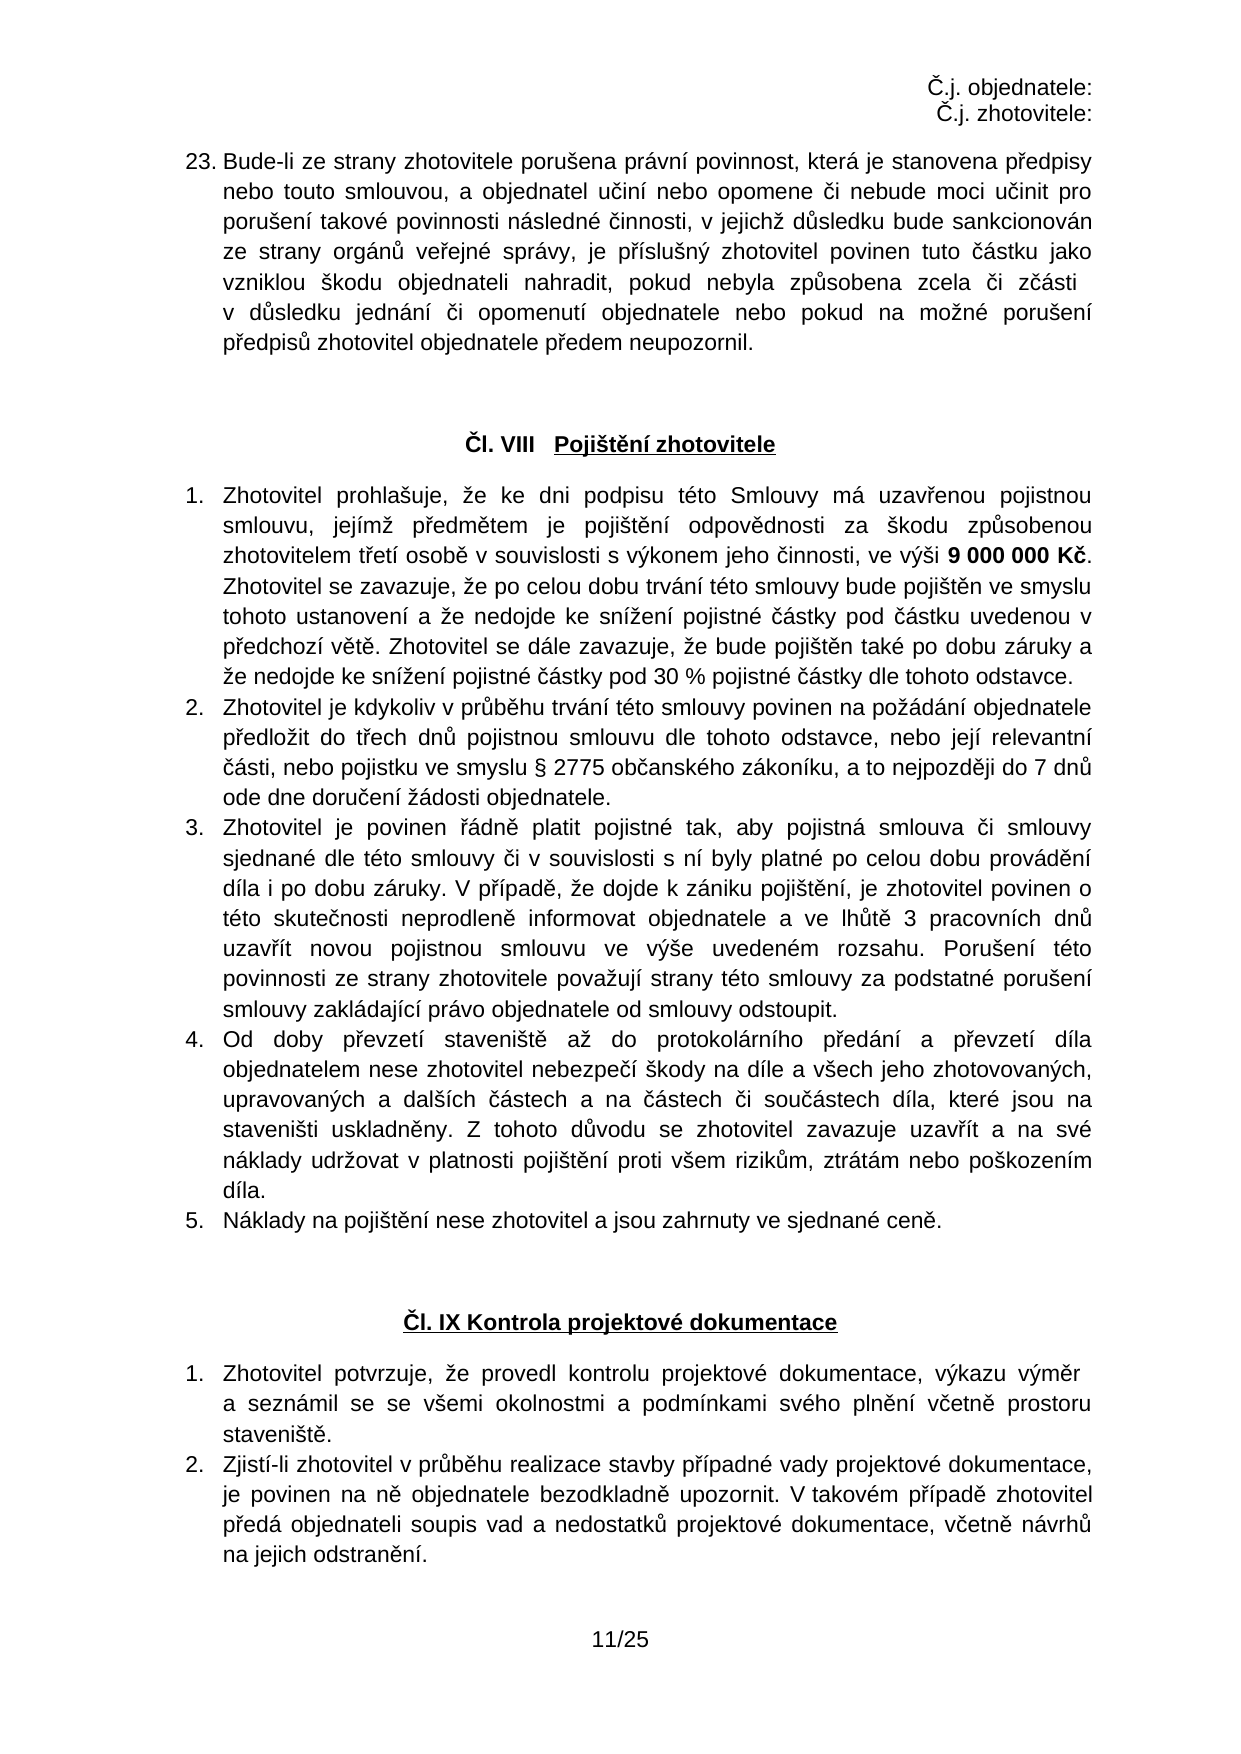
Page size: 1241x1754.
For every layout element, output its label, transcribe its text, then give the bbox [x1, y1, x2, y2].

text Čl. VIII Pojištění zhotovitele [148, 431, 1093, 457]
list Zhotovitel potvrzuje, že provedl kontrolu projektové dokumentace, výkazu výměr a seznámil se se všemi okolnostmi a podmínkami svého plnění včetně prostoru staveniště. [185, 1360, 1093, 1447]
list Zhotovitel prohlašuje, že ke dni podpisu této Smlouvy má uzavřenou pojistnou smlouvu, jejímž předmětem je pojištění odpovědnosti za škodu způsobenou zhotovitelem třetí osobě v souvislosti s výkonem jeho činnosti, ve výši 9 000 000 Kč. Zhotovitel se zavazuje, že po celou dobu trvání této smlouvy bude pojištěn ve smyslu tohoto ustanovení a že nedojde ke snížení pojistné částky pod částku uvedenou v předchozí větě. Zhotovitel se dále zavazuje, že bude pojištěn také po dobu záruky a že nedojde ke snížení pojistné částky pod 30 % pojistné částky dle tohoto odstavce. [185, 482, 1093, 689]
list Od doby převzetí staveniště až do protokolárního předání a převzetí díla objednatelem nese zhotovitel nebezpečí škody na díle a všech jeho zhotovovaných, upravovaných a dalších částech a na částech či součástech díla, které jsou na staveništi uskladněny. Z tohoto důvodu se zhotovitel zavazuje uzavřít a na své náklady udržovat v platnosti pojištění proti všem rizikům, ztrátám nebo poškozením díla. [185, 1026, 1093, 1203]
list Bude-li ze strany zhotovitele porušena právní povinnost, která je stanovena předpisy nebo touto smlouvou, a objednatel učiní nebo opomene či nebude moci učinit pro porušení takové povinnosti následné činnosti, v jejichž důsledku bude sankcionován ze strany orgánů veřejné správy, je příslušný zhotovitel povinen tuto částku jako vzniklou škodu objednateli nahradit, pokud nebyla způsobena zcela či zčásti v důsledku jednání či opomenutí objednatele nebo pokud na možné porušení předpisů zhotovitel objednatele předem neupozornil. [185, 148, 1093, 355]
list Náklady na pojištění nese zhotovitel a jsou zahrnuty ve sjednané ceně. [185, 1207, 1093, 1233]
list Zjistí-li zhotovitel v průběhu realizace stavby případné vady projektové dokumentace, je povinen na ně objednatele bezodkladně upozornit. V takovém případě zhotovitel předá objednateli soupis vad a nedostatků projektové dokumentace, včetně návrhů na jejich odstranění. [185, 1451, 1093, 1568]
list Zhotovitel je povinen řádně platit pojistné tak, aby pojistná smlouva či smlouvy sjednané dle této smlouvy či v souvislosti s ní byly platné po celou dobu provádění díla i po dobu záruky. V případě, že dojde k zániku pojištění, je zhotovitel povinen o této skutečnosti neprodleně informovat objednatele a ve lhůtě 3 pracovních dnů uzavřít novou pojistnou smlouvu ve výše uvedeném rozsahu. Porušení této povinnosti ze strany zhotovitele považují strany této smlouvy za podstatné porušení smlouvy zakládající právo objednatele od smlouvy odstoupit. [185, 814, 1093, 1022]
text Čl. IX Kontrola projektové dokumentace [148, 1309, 1093, 1335]
list Zhotovitel je kdykoliv v průběhu trvání této smlouvy povinen na požádání objednatele předložit do třech dnů pojistnou smlouvu dle tohoto odstavce, nebo její relevantní části, nebo pojistku ve smyslu § 2775 občanského zákoníku, a to nejpozději do 7 dnů ode dne doručení žádosti objednatele. [185, 693, 1093, 810]
